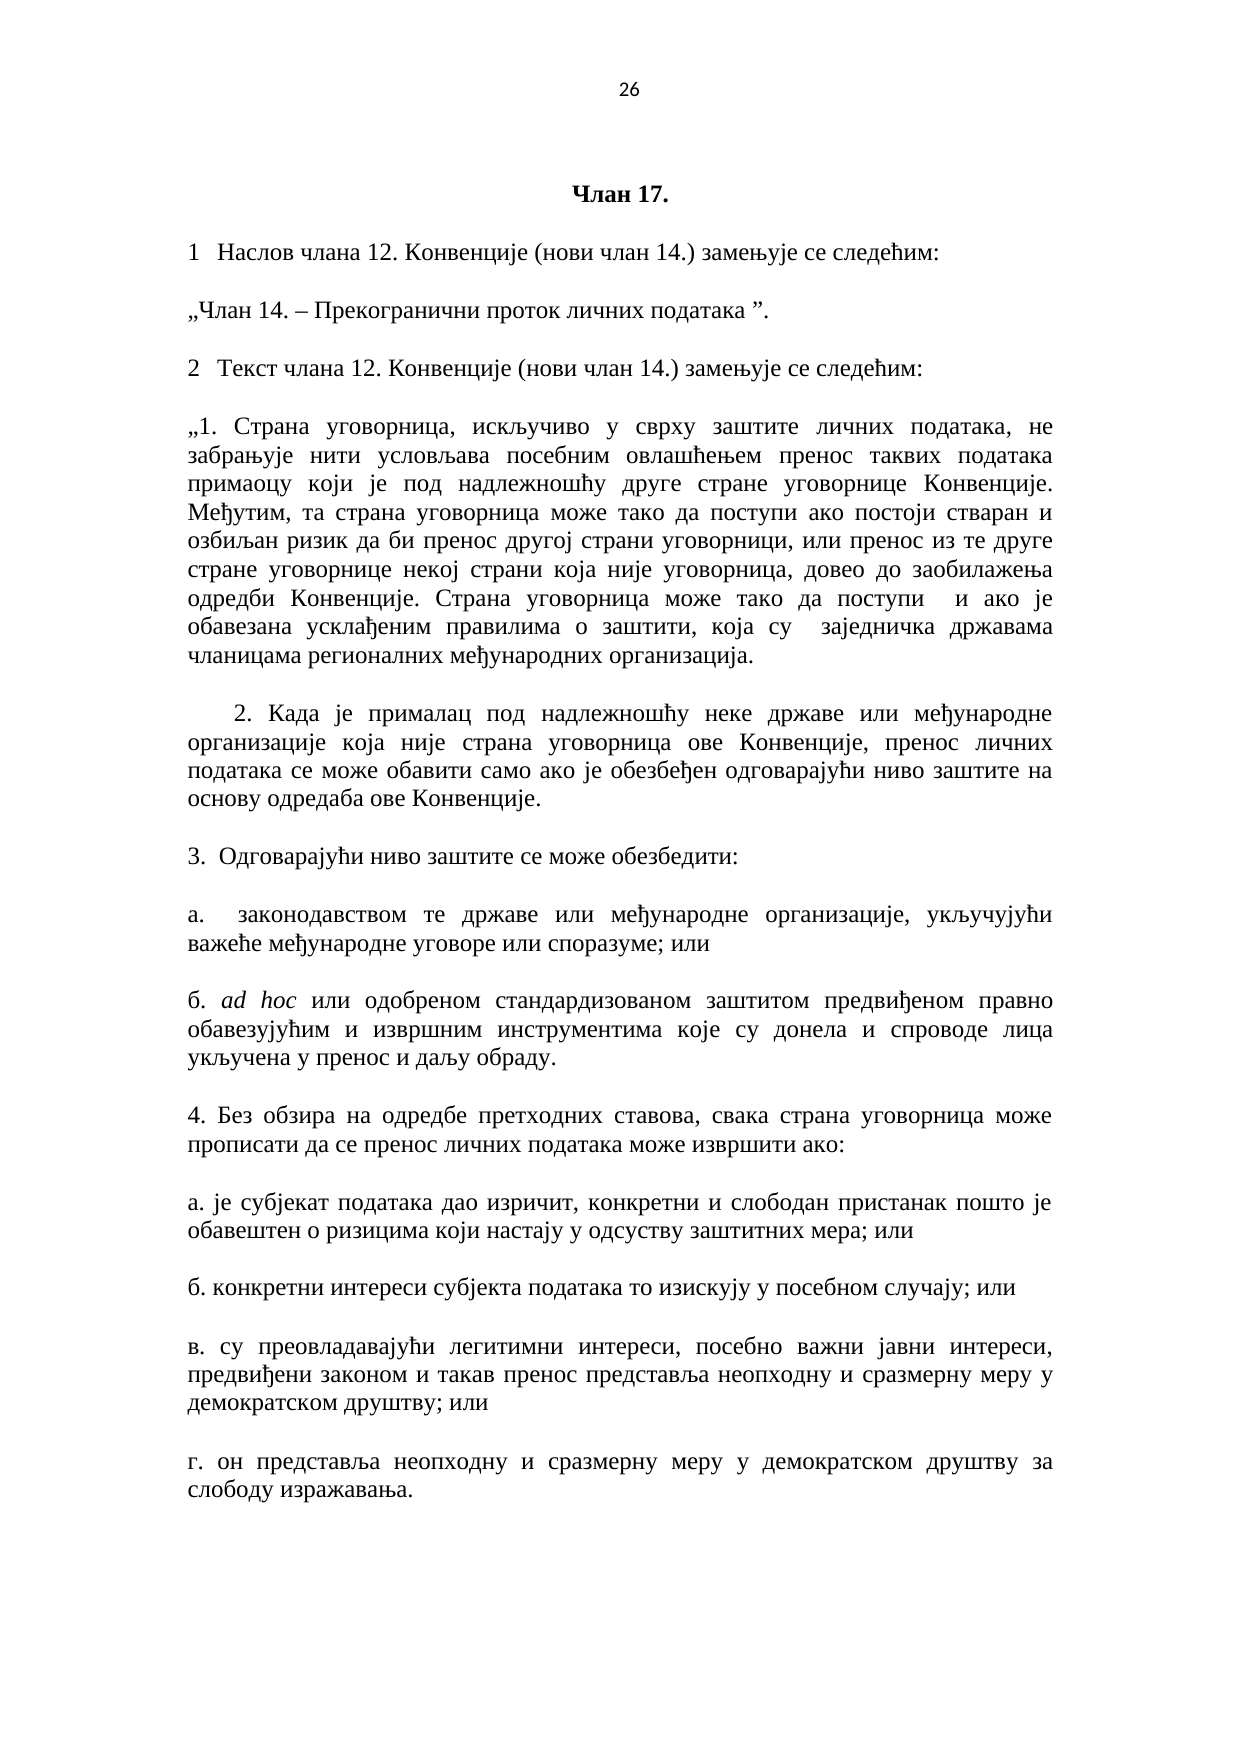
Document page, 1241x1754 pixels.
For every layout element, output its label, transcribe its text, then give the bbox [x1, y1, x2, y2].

text в. су преовладавајући легитимни интереси, посебно важни јавни интереси, предвиђени законом и такав пренос представља неопходну и сразмерну меру у демократском друштву; или [187, 1332, 1053, 1416]
text Члан 17. [187, 179, 1053, 207]
list Текст члана 12. Конвенције (нови члан 14.) замењује се следећим: [187, 353, 1053, 382]
text г. он представља неопходну и сразмерну меру у демократском друштву за слободу изражавања. [187, 1447, 1053, 1503]
text 4. Без обзира на одредбе претходних ставова, свака страна уговорница може прописати да се пренос личних података може извршити ако: [187, 1101, 1053, 1157]
list Наслов члана 12. Конвенције (нови члан 14.) замењује се следећим: [187, 237, 1053, 266]
text б. конкретни интереси субјекта података то изискују у посебном случају; или [187, 1272, 1053, 1301]
text 3. Одговарајући ниво заштите се може обезбедити: [187, 841, 1053, 870]
text „1. Страна уговорница, искључиво у сврху заштите личних података, не забрањује нити условљава посебним овлашћењем пренос таквих података примаоцу који је под надлежношћу друге стране уговорнице Конвенције. Међутим, та страна уговорница може тако да поступи ако постоји стваран и озбиљан ризик да би пренос другој страни уговорници, или пренос из те друге стране уговорнице некој страни која није уговорница, довео до заобилажења одредби Конвенције. Страна уговорница може тако да поступи и ако је обавезана усклађеним правилима о заштити, која су заједничка државама чланицама регионалних међународних организација. [187, 412, 1053, 668]
text a. је субјекат података дао изричит, конкретни и слободан пристанак пошто је обавештен о ризицима који настају у одсуству заштитних мера; или [187, 1188, 1053, 1244]
text б. ad hoc или одобреном стандардизованом заштитом предвиђеном правно обавезујућим и извршним инструментима које су донела и спроводе лица укључена у пренос и даљу обраду. [187, 986, 1053, 1071]
text a. законодавством те државе или међународне организације, укључујући важеће међународне уговоре или споразуме; или [187, 900, 1053, 956]
text 2. Када је прималац под надлежношћу неке државе или међународне организације која није страна уговорница ове Конвенције, пренос личних података се може обавити само ако је обезбеђен одговарајући ниво заштите на основу одредаба ове Конвенције. [187, 699, 1053, 812]
text „Члан 14. – Прекогранични проток личних података ”. [187, 295, 1053, 323]
